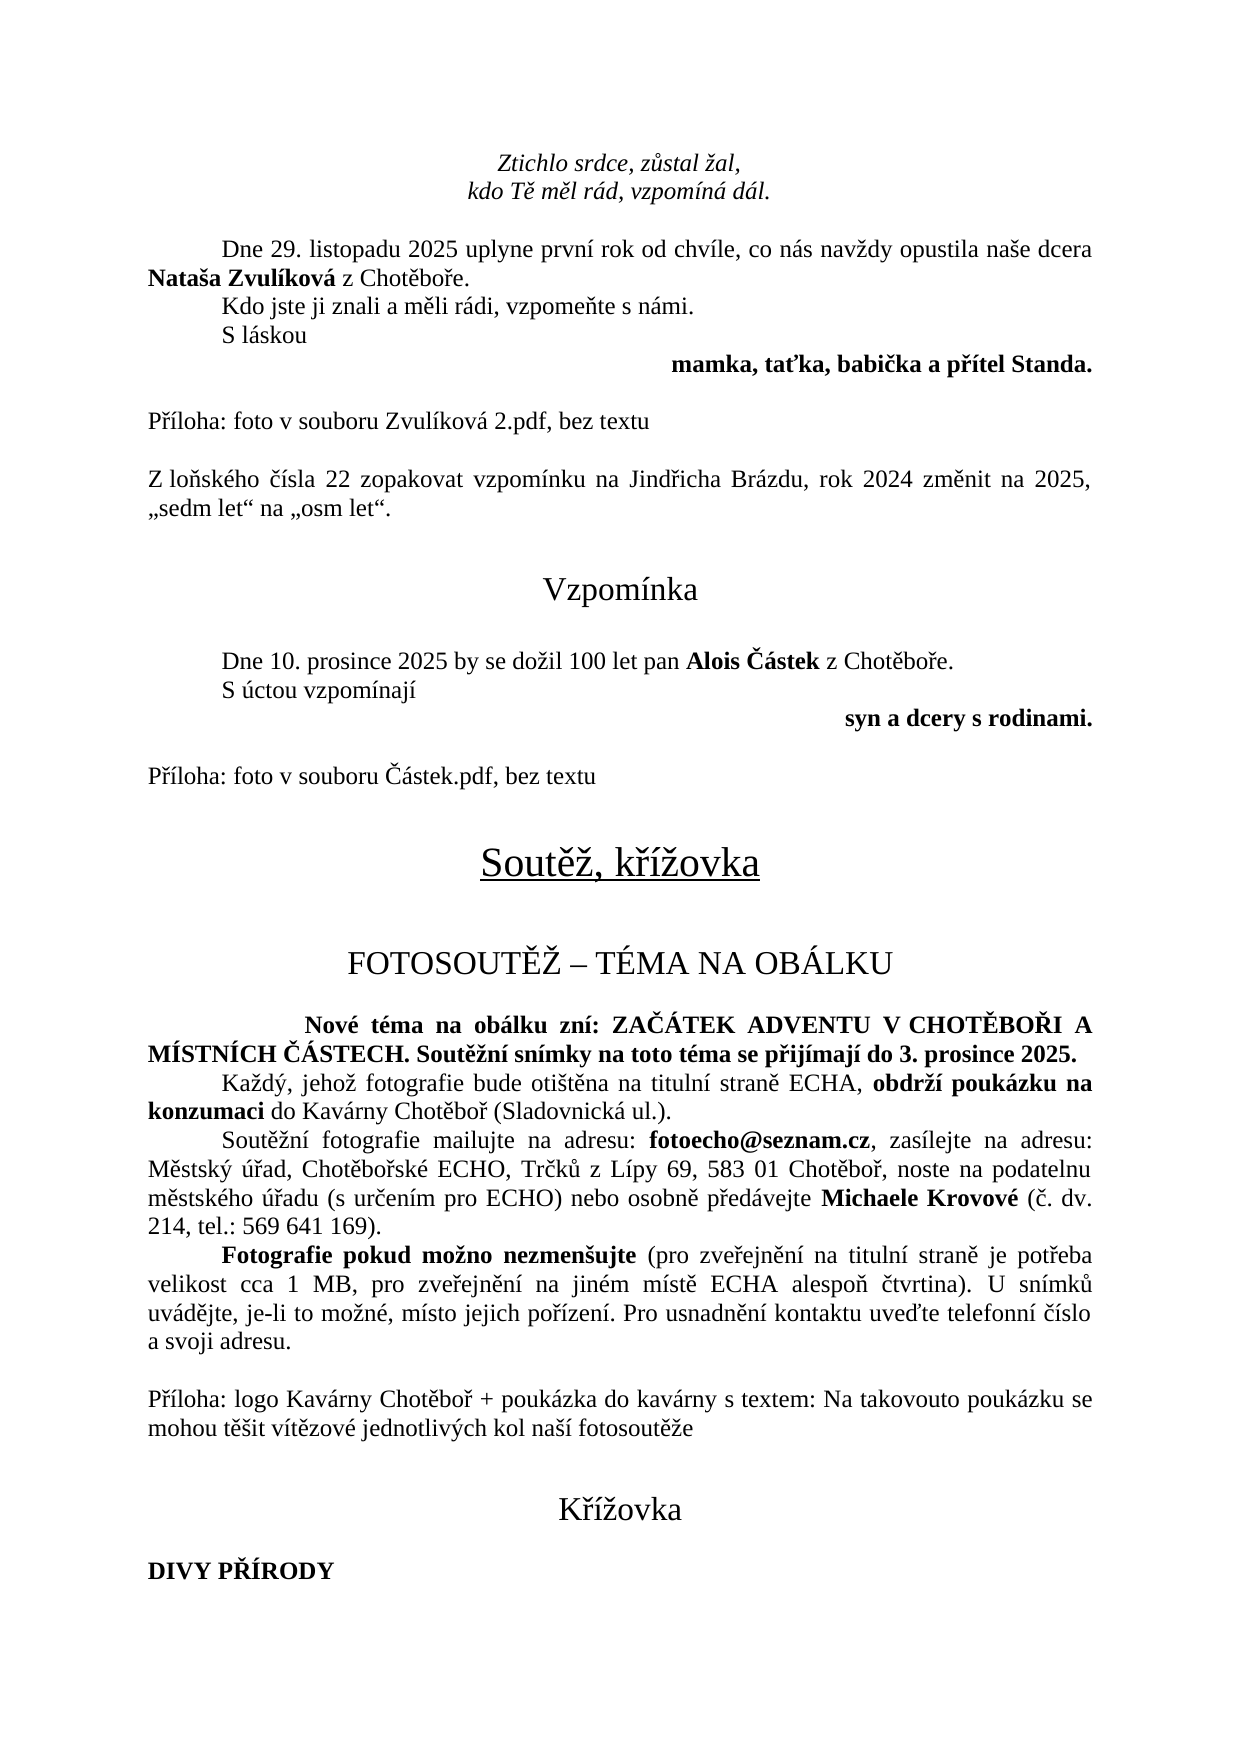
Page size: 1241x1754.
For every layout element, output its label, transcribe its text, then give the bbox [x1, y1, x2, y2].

text Křížovka [148, 1489, 1093, 1528]
text Vzpomínka [148, 569, 1093, 608]
text Z loňského čísla 22 zopakovat vzpomínku na Jindřicha Brázdu, rok 2024 změnit na 2025, „sedm let“ na „osm let“. [148, 464, 1093, 521]
text Každý, jehož fotografie bude otištěna na titulní straně ECHA, obdrží poukázku na konzumaci do Kavárny Chotěboř (Sladovnická ul.). [148, 1068, 1093, 1125]
text Kdo jste ji znali a měli rádi, vzpomeňte s námi. [148, 291, 1093, 320]
text DIVY PŘÍRODY [148, 1556, 1093, 1585]
text mamka, taťka, babička a přítel Standa. [148, 349, 1093, 378]
text kdo Tě měl rád, vzpomíná dál. [148, 176, 1093, 205]
text FOTOSOUTĚŽ – TÉMA NA OBÁLKU [148, 943, 1093, 981]
text Příloha: foto v souboru Částek.pdf, bez textu [148, 761, 1093, 790]
text S úctou vzpomínají [148, 675, 1093, 703]
text Fotografie pokud možno nezmenšujte (pro zveřejnění na titulní straně je potřeba velikost cca 1 MB, pro zveřejnění na jiném místě ECHA alespoň čtvrtina). U snímků uvádějte, je-li to možné, místo jejich pořízení. Pro usnadnění kontaktu uveďte telefonní číslo a svoji adresu. [148, 1240, 1093, 1355]
text Ztichlo srdce, zůstal žal, [148, 148, 1093, 176]
text Dne 29. listopadu 2025 uplyne první rok od chvíle, co nás navždy opustila naše dcera Nataša Zvulíková z Chotěboře. [148, 234, 1093, 291]
text S láskou [148, 320, 1093, 349]
text Dne 10. prosince 2025 by se dožil 100 let pan Alois Částek z Chotěboře. [148, 646, 1093, 675]
text Příloha: foto v souboru Zvulíková 2.pdf, bez textu [148, 406, 1093, 435]
text Soutěžní fotografie mailujte na adresu: fotoecho@seznam.cz, zasílejte na adresu: Městský úřad, Chotěbořské ECHO, Trčků z Lípy 69, 583 01 Chotěboř, noste na podatelnu městského úřadu (s určením pro ECHO) nebo osobně předávejte Michaele Krovové (č. dv. 214, tel.: 569 641 169). [148, 1125, 1093, 1240]
text Nové téma na obálku zní: ZAČÁTEK ADVENTU V CHOTĚBOŘI A MÍSTNÍCH ČÁSTECH. Soutěžní snímky na toto téma se přijímají do 3. prosince 2025. [148, 1010, 1093, 1068]
text Soutěž, křížovka [148, 838, 1093, 886]
text syn a dcery s rodinami. [148, 703, 1093, 732]
text Příloha: logo Kavárny Chotěboř + poukázka do kavárny s textem: Na takovouto poukázku se mohou těšit vítězové jednotlivých kol naší fotosoutěže [148, 1384, 1093, 1441]
